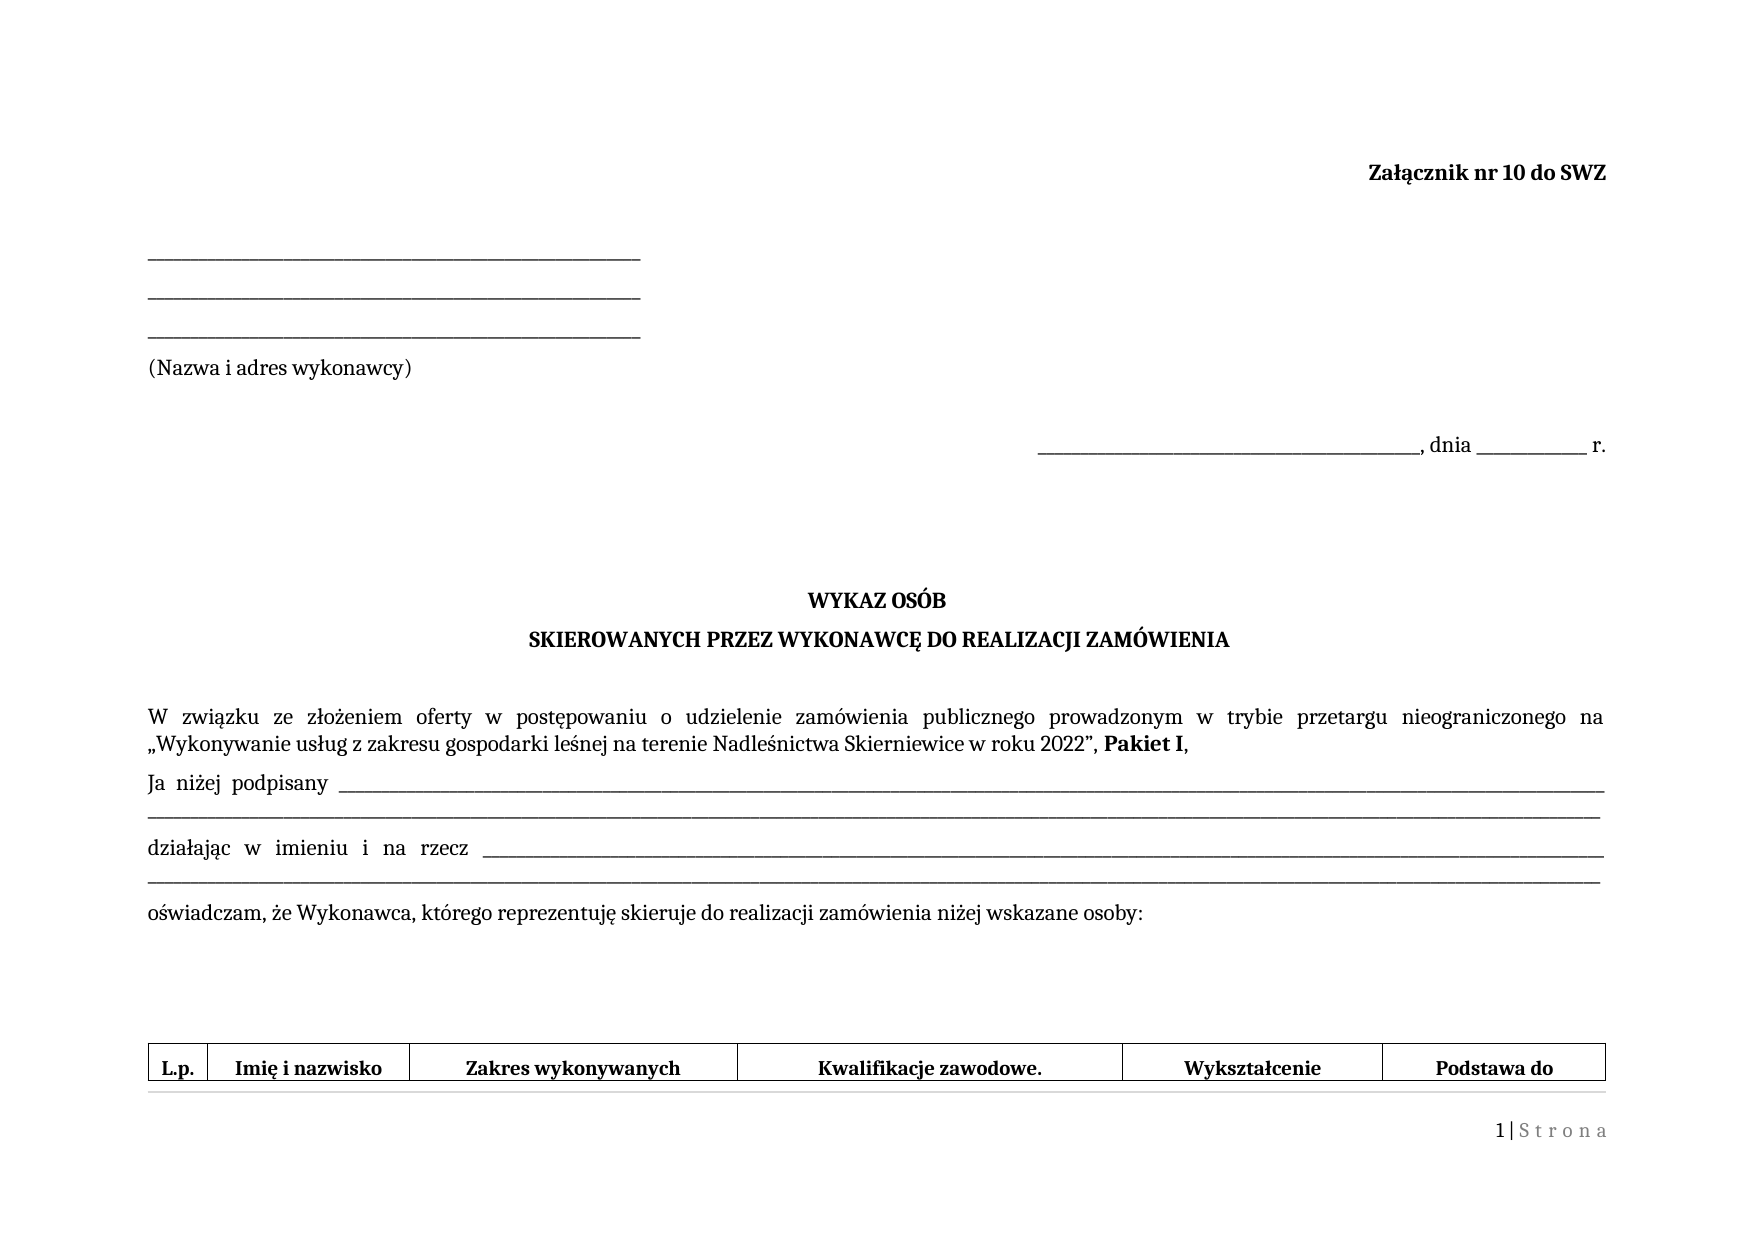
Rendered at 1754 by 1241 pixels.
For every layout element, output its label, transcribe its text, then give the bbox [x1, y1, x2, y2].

table_header Imię i nazwisko [208, 1044, 409, 1080]
text WYKAZ OSÓB [148, 587, 1606, 614]
text Ja niżej podpisany _____________________________________________________________________________________________________________________________________________________ ___________________________________________________________________________________________________________________________________________________________________________ [148, 769, 1606, 822]
table_header Wykształcenie [1123, 1044, 1382, 1080]
table_header L.p. [149, 1044, 207, 1080]
text W związku ze złożeniem oferty w postępowaniu o udzielenie zamówienia publicznego prowadzonym w trybie przetargu nieograniczonego na „Wykonywanie usług z zakresu gospodarki leśnej na terenie Nadleśnictwa Skierniewice w roku 2022”, Pakiet I, [148, 704, 1606, 757]
text (Nazwa i adres wykonawcy) [148, 354, 1606, 381]
text działając w imieniu i na rzecz ____________________________________________________________________________________________________________________________________ ___________________________________________________________________________________________________________________________________________________________________________ [148, 834, 1606, 887]
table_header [410, 1044, 737, 1080]
text __________________________________________________________ [148, 277, 1606, 303]
text Załącznik nr 10 do SWZ [148, 160, 1606, 186]
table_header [1383, 1044, 1605, 1080]
text SKIEROWANYCH PRZEZ WYKONAWCĘ DO REALIZACJI ZAMÓWIENIA [148, 626, 1606, 653]
text oświadczam, że Wykonawca, którego reprezentuję skieruje do realizacji zamówienia niżej wskazane osoby: [148, 900, 1606, 926]
text __________________________________________________________ [148, 238, 1606, 264]
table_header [738, 1044, 1122, 1080]
text __________________________________________________________ [148, 316, 1606, 342]
text _____________________________________________, dnia _____________ r. [148, 432, 1606, 458]
